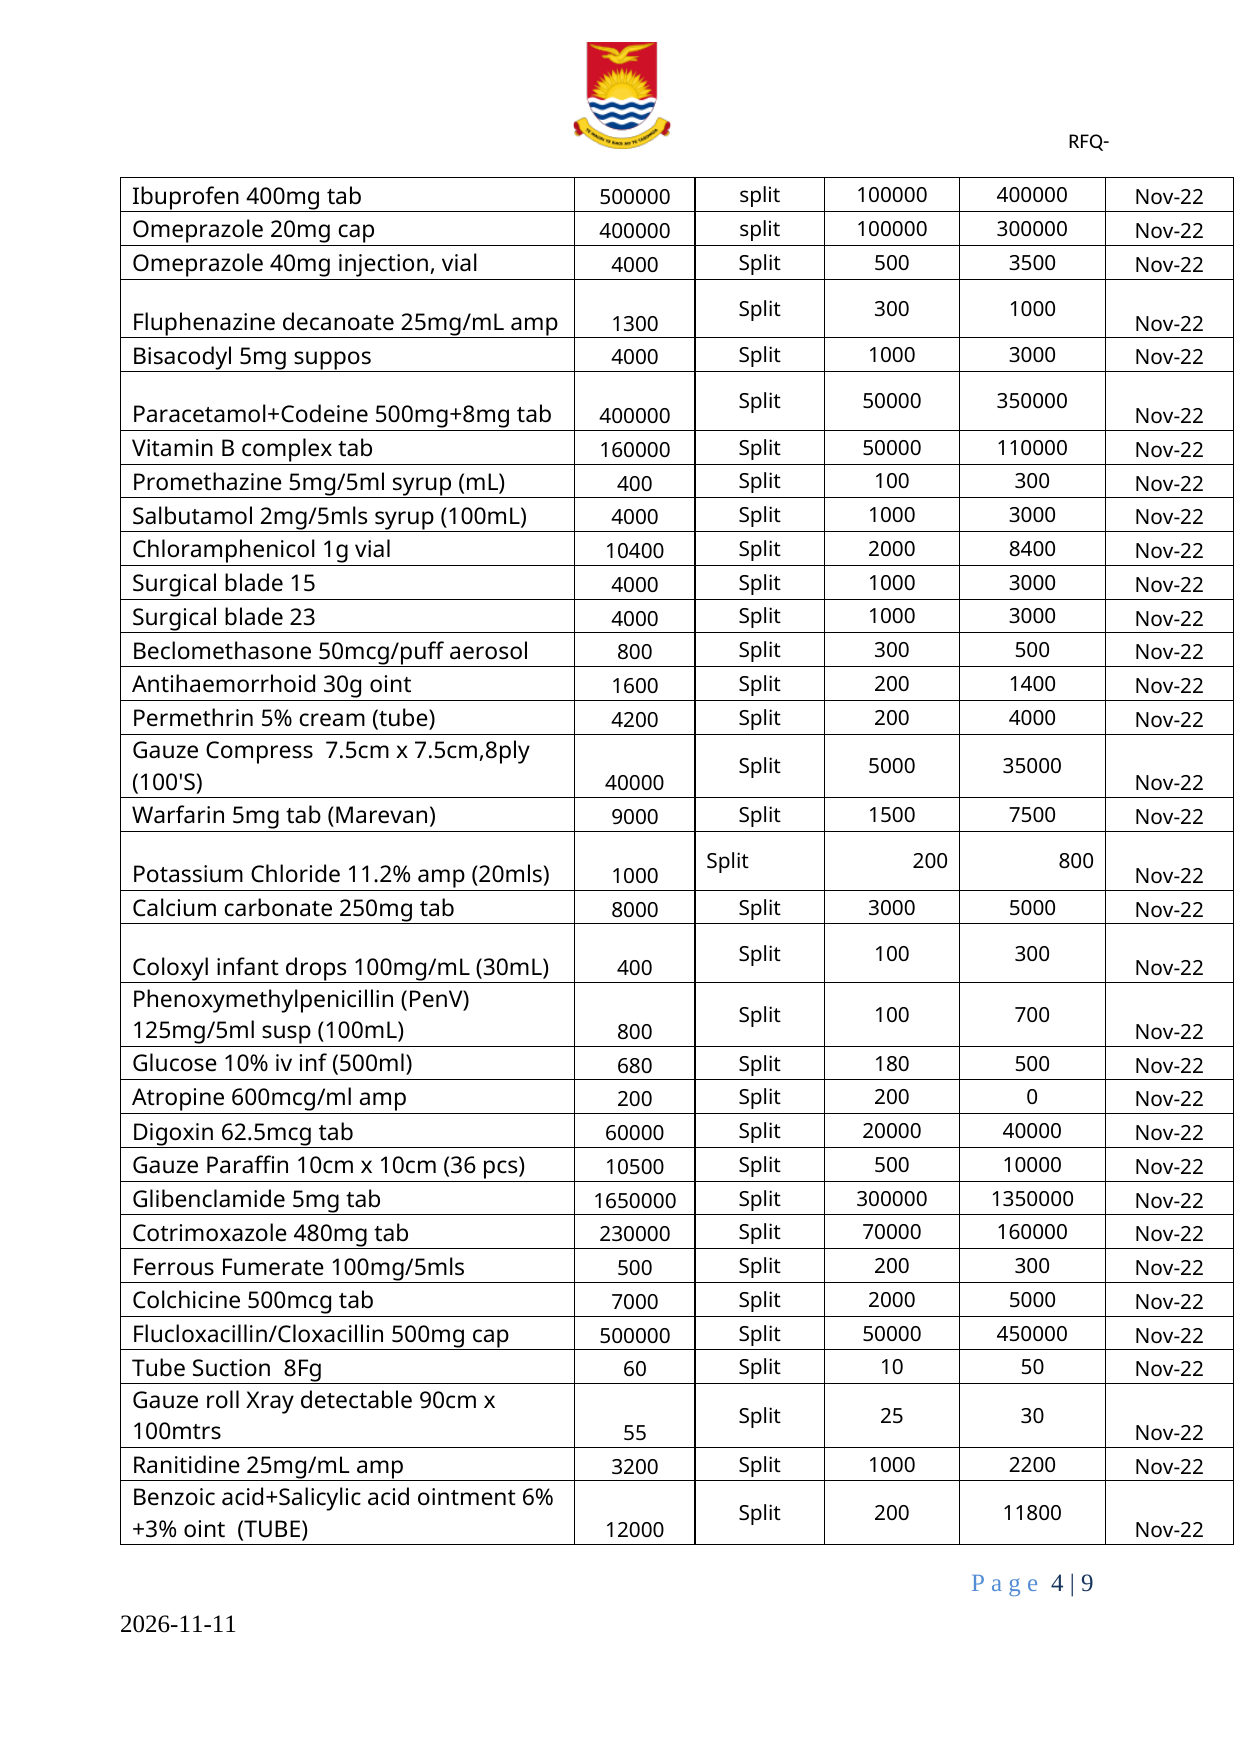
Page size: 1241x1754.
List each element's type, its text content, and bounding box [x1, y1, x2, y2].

table_cell 5000 [960, 891, 1105, 923]
table_cell Beclomethasone 50mcg/puff aerosol [121, 633, 574, 666]
table_cell Digoxin 62.5mcg tab [121, 1114, 574, 1147]
table_cell 200 [575, 1080, 694, 1113]
table_cell Split [696, 701, 824, 733]
table_cell Atropine 600mcg/ml amp [121, 1080, 574, 1113]
table_cell Warfarin 5mg tab (Marevan) [121, 798, 574, 831]
table_cell 450000 [960, 1317, 1105, 1349]
table_cell 25 [825, 1384, 959, 1447]
table_cell 2200 [960, 1448, 1105, 1480]
table_cell 110000 [960, 431, 1105, 463]
table_cell Nov-22 [1106, 1350, 1233, 1383]
table_cell 10 [825, 1350, 959, 1383]
table_cell Split [696, 338, 824, 371]
table_cell 30 [960, 1384, 1105, 1447]
table_cell 500000 [575, 1317, 694, 1349]
table_cell Colchicine 500mcg tab [121, 1283, 574, 1316]
table_cell Nov-22 [1106, 1182, 1233, 1214]
table_cell Nov-22 [1106, 924, 1233, 982]
table_cell 400 [575, 465, 694, 497]
table_cell 300 [825, 633, 959, 666]
table_cell Split [696, 667, 824, 700]
table_cell Promethazine 5mg/5ml syrup (mL) [121, 465, 574, 497]
table_cell 1000 [825, 338, 959, 371]
table_cell Ibuprofen 400mg tab [121, 178, 574, 211]
table_cell 0 [960, 1080, 1105, 1113]
table_cell 500 [825, 1148, 959, 1181]
table_cell Split [696, 983, 824, 1046]
table_cell Nov-22 [1106, 431, 1233, 463]
table_cell Nov-22 [1106, 465, 1233, 497]
table_cell Vitamin B complex tab [121, 431, 574, 463]
table_cell 1600 [575, 667, 694, 700]
table_cell Nov-22 [1106, 735, 1233, 797]
table_cell Ranitidine 25mg/mL amp [121, 1448, 574, 1480]
table_cell 1650000 [575, 1182, 694, 1214]
table_cell Omeprazole 40mg injection, vial [121, 246, 574, 278]
table_cell Nov-22 [1106, 633, 1233, 666]
table_cell Split [696, 735, 824, 797]
table_cell Split [696, 1148, 824, 1181]
table_cell 4200 [575, 701, 694, 733]
table_cell Nov-22 [1106, 667, 1233, 700]
table_cell 3000 [825, 891, 959, 923]
table_cell Split [696, 498, 824, 531]
table_cell Split [696, 372, 824, 430]
table_cell Nov-22 [1106, 1283, 1233, 1316]
table_cell Split [696, 280, 824, 337]
table_cell 300 [960, 465, 1105, 497]
table_cell 40000 [960, 1114, 1105, 1147]
table_cell Split [696, 600, 824, 632]
table_cell 11800 [960, 1481, 1105, 1544]
table_cell Nov-22 [1106, 798, 1233, 831]
table_cell Chloramphenicol 1g vial [121, 532, 574, 565]
table_cell 400000 [575, 212, 694, 245]
table_cell Gauze Compress 7.5cm x 7.5cm,8ply (100'S) [121, 735, 574, 797]
table_cell Split [696, 1384, 824, 1447]
table_cell 400 [575, 924, 694, 982]
table_cell Nov-22 [1106, 1047, 1233, 1079]
table_cell Nov-22 [1106, 1114, 1233, 1147]
table_cell 4000 [575, 566, 694, 598]
table_cell Split [696, 1249, 824, 1282]
table_cell Potassium Chloride 11.2% amp (20mls) [121, 832, 574, 889]
table_cell Nov-22 [1106, 246, 1233, 278]
table_cell 10400 [575, 532, 694, 565]
table_cell split [696, 178, 824, 211]
table_cell 500 [960, 633, 1105, 666]
table_cell Nov-22 [1106, 372, 1233, 430]
table_cell Surgical blade 23 [121, 600, 574, 632]
table_cell Split [696, 891, 824, 923]
table_cell Nov-22 [1106, 178, 1233, 211]
table_cell Split [696, 1114, 824, 1147]
table_cell 100 [825, 983, 959, 1046]
table_cell Ferrous Fumerate 100mg/5mls [121, 1249, 574, 1282]
table_cell Split [696, 1317, 824, 1349]
table_cell Nov-22 [1106, 1080, 1233, 1113]
table_cell 9000 [575, 798, 694, 831]
table_cell 12000 [575, 1481, 694, 1544]
table_cell 4000 [575, 338, 694, 371]
table_cell Gauze roll Xray detectable 90cm x 100mtrs [121, 1384, 574, 1447]
table_cell Nov-22 [1106, 701, 1233, 733]
table_cell split [696, 212, 824, 245]
table_cell Split [696, 465, 824, 497]
table_cell 200 [825, 1080, 959, 1113]
table_cell 1000 [825, 566, 959, 598]
table_cell Split [696, 1350, 824, 1383]
table_cell 3200 [575, 1448, 694, 1480]
table_cell Tube Suction 8Fg [121, 1350, 574, 1383]
table_cell 70000 [825, 1215, 959, 1248]
table_cell Split [696, 832, 824, 889]
table_cell 50 [960, 1350, 1105, 1383]
table_cell 400000 [575, 372, 694, 430]
table_cell 1000 [825, 498, 959, 531]
table_cell Nov-22 [1106, 1317, 1233, 1349]
table_cell 100 [825, 924, 959, 982]
table_cell 1300 [575, 280, 694, 337]
table_cell Nov-22 [1106, 891, 1233, 923]
table_cell 1350000 [960, 1182, 1105, 1214]
table_cell Nov-22 [1106, 1215, 1233, 1248]
table_cell Permethrin 5% cream (tube) [121, 701, 574, 733]
table_cell 300 [960, 1249, 1105, 1282]
table_cell Nov-22 [1106, 1384, 1233, 1447]
table_cell Nov-22 [1106, 280, 1233, 337]
table_cell Glucose 10% iv inf (500ml) [121, 1047, 574, 1079]
table_cell 180 [825, 1047, 959, 1079]
table_cell 5000 [960, 1283, 1105, 1316]
table_cell Glibenclamide 5mg tab [121, 1182, 574, 1214]
table_cell Nov-22 [1106, 566, 1233, 598]
table_cell 3000 [960, 566, 1105, 598]
table_cell 500 [575, 1249, 694, 1282]
table_cell 500000 [575, 178, 694, 211]
table_cell 7000 [575, 1283, 694, 1316]
table_cell Nov-22 [1106, 600, 1233, 632]
table_cell 200 [825, 701, 959, 733]
table_cell Bisacodyl 5mg suppos [121, 338, 574, 371]
table_cell 60 [575, 1350, 694, 1383]
table_cell 500 [825, 246, 959, 278]
table_cell 400000 [960, 178, 1105, 211]
table_cell Nov-22 [1106, 212, 1233, 245]
table_cell 230000 [575, 1215, 694, 1248]
table_cell 5000 [825, 735, 959, 797]
table_cell Nov-22 [1106, 498, 1233, 531]
table_cell 4000 [960, 701, 1105, 733]
table_cell Antihaemorrhoid 30g oint [121, 667, 574, 700]
table_cell Gauze Paraffin 10cm x 10cm (36 pcs) [121, 1148, 574, 1181]
table_cell 7500 [960, 798, 1105, 831]
table_cell 300000 [960, 212, 1105, 245]
picture [573, 42, 671, 149]
table_cell Split [696, 566, 824, 598]
table_cell Split [696, 246, 824, 278]
table_cell Split [696, 1182, 824, 1214]
table_cell 10000 [960, 1148, 1105, 1181]
table_cell 3500 [960, 246, 1105, 278]
table_cell Nov-22 [1106, 1249, 1233, 1282]
table_cell Split [696, 1283, 824, 1316]
table_cell Fluphenazine decanoate 25mg/mL amp [121, 280, 574, 337]
table_cell 100000 [825, 212, 959, 245]
table_cell 8000 [575, 891, 694, 923]
table_cell Salbutamol 2mg/5mls syrup (100mL) [121, 498, 574, 531]
table_cell 2000 [825, 1283, 959, 1316]
table_cell Nov-22 [1106, 1481, 1233, 1544]
table_cell 200 [825, 1481, 959, 1544]
table_cell Calcium carbonate 250mg tab [121, 891, 574, 923]
table_cell 2000 [825, 532, 959, 565]
table_cell 800 [575, 633, 694, 666]
table_cell 200 [825, 667, 959, 700]
table_cell 4000 [575, 600, 694, 632]
table_cell 40000 [575, 735, 694, 797]
table_cell 200 [825, 1249, 959, 1282]
table_cell 1400 [960, 667, 1105, 700]
table_cell 100000 [825, 178, 959, 211]
table_cell 160000 [960, 1215, 1105, 1248]
table_cell 200 [825, 832, 959, 889]
table_cell 160000 [575, 431, 694, 463]
table_cell 700 [960, 983, 1105, 1046]
table_cell Split [696, 633, 824, 666]
table_cell 1000 [825, 1448, 959, 1480]
table_cell 1000 [960, 280, 1105, 337]
table_cell 1500 [825, 798, 959, 831]
table_cell 60000 [575, 1114, 694, 1147]
table_cell 3000 [960, 498, 1105, 531]
table_cell 20000 [825, 1114, 959, 1147]
table_cell Surgical blade 15 [121, 566, 574, 598]
table_cell 300 [960, 924, 1105, 982]
table_cell Split [696, 532, 824, 565]
table_cell 800 [960, 832, 1105, 889]
table_cell Nov-22 [1106, 532, 1233, 565]
table_cell Cotrimoxazole 480mg tab [121, 1215, 574, 1248]
table_cell Flucloxacillin/Cloxacillin 500mg cap [121, 1317, 574, 1349]
table_cell Split [696, 1080, 824, 1113]
table_cell 1000 [575, 832, 694, 889]
table_cell 500 [960, 1047, 1105, 1079]
table_cell Benzoic acid+Salicylic acid ointment 6%+3% oint (TUBE) [121, 1481, 574, 1544]
table_cell Split [696, 1047, 824, 1079]
table_cell 3000 [960, 338, 1105, 371]
table_cell 800 [575, 983, 694, 1046]
table_cell Split [696, 1215, 824, 1248]
table_cell 50000 [825, 372, 959, 430]
table_cell 4000 [575, 498, 694, 531]
table_cell Paracetamol+Codeine 500mg+8mg tab [121, 372, 574, 430]
table_cell 100 [825, 465, 959, 497]
table_cell 680 [575, 1047, 694, 1079]
table_cell 300000 [825, 1182, 959, 1214]
table_cell 10500 [575, 1148, 694, 1181]
table_cell 35000 [960, 735, 1105, 797]
table_cell 8400 [960, 532, 1105, 565]
table_cell Split [696, 1481, 824, 1544]
table_cell Split [696, 798, 824, 831]
table_cell 50000 [825, 1317, 959, 1349]
table_cell Phenoxymethylpenicillin (PenV) 125mg/5ml susp (100mL) [121, 983, 574, 1046]
table_cell 300 [825, 280, 959, 337]
table_cell 350000 [960, 372, 1105, 430]
table_cell 3000 [960, 600, 1105, 632]
table_cell Omeprazole 20mg cap [121, 212, 574, 245]
table_cell 50000 [825, 431, 959, 463]
table_cell Coloxyl infant drops 100mg/mL (30mL) [121, 924, 574, 982]
table_cell Split [696, 431, 824, 463]
table_cell 55 [575, 1384, 694, 1447]
table_cell Split [696, 1448, 824, 1480]
table_cell Nov-22 [1106, 832, 1233, 889]
table_cell 1000 [825, 600, 959, 632]
table_cell 4000 [575, 246, 694, 278]
table_cell Nov-22 [1106, 983, 1233, 1046]
table_cell Nov-22 [1106, 1448, 1233, 1480]
table_cell Nov-22 [1106, 1148, 1233, 1181]
table_cell Split [696, 924, 824, 982]
table_cell Nov-22 [1106, 338, 1233, 371]
